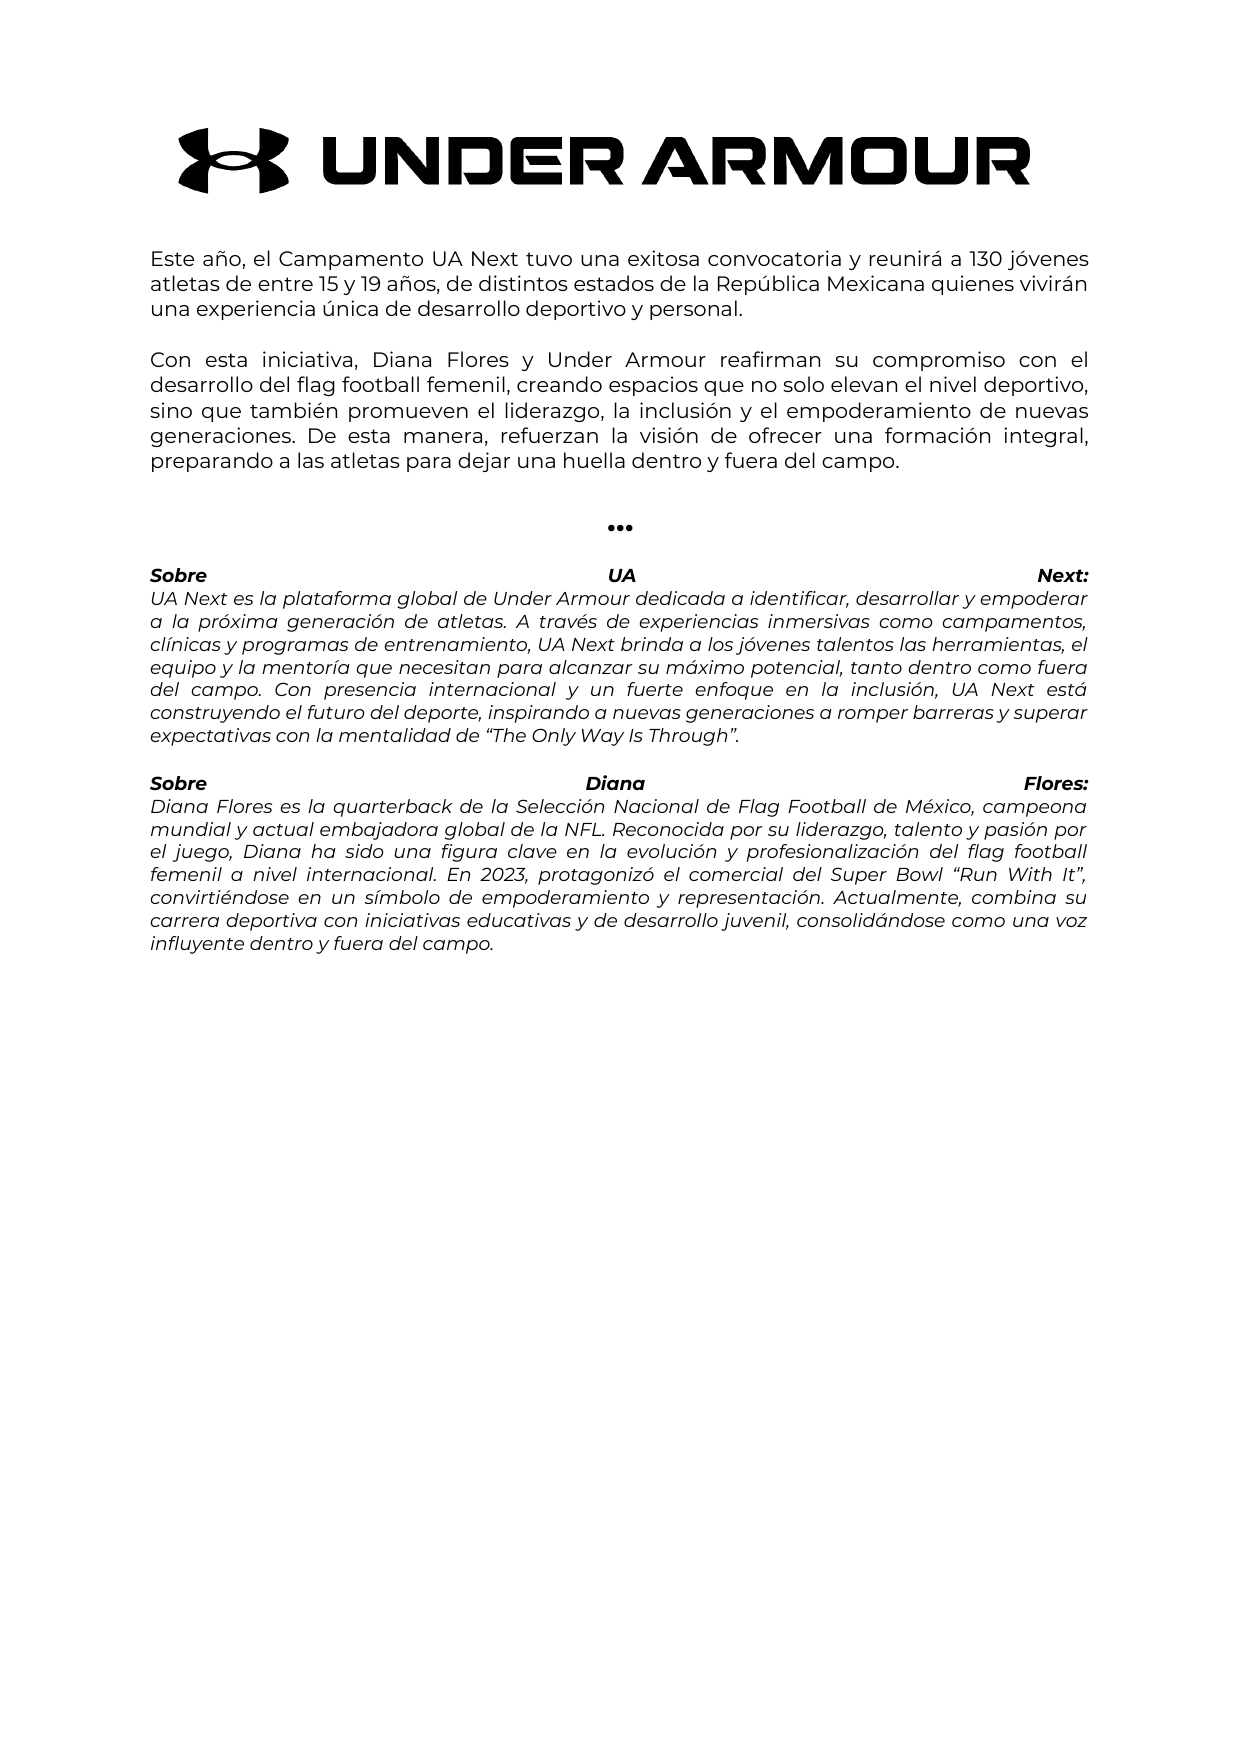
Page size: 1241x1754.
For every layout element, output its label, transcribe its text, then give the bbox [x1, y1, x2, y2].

picture [150, 100, 1059, 221]
text Con esta iniciativa, Diana Flores y Under Armour reafirman su compromiso con el desarrollo del flag football femenil, creando espacios que no solo elevan el nivel deportivo, sino que también promueven el liderazgo, la inclusión y el empoderamiento de nuevas generaciones. De esta manera, refuerzan la visión de ofrecer una formación integral, preparando a las atletas para dejar una huella dentro y fuera del campo. [150, 347, 1090, 474]
text Sobre Diana Flores: Diana Flores es la quarterback de la Selección Nacional de Flag Football de México, campeona mundial y actual embajadora global de la NFL. Reconocida por su liderazgo, talento y pasión por el juego, Diana ha sido una figura clave en la evolución y profesionalización del flag football femenil a nivel internacional. En 2023, protagonizó el comercial del Super Bowl “Run With It”, convirtiéndose en un símbolo de empoderamiento y representación. Actualmente, combina su carrera deportiva con iniciativas educativas y de desarrollo juvenil, consolidándose como una voz influyente dentro y fuera del campo. [150, 772, 1090, 955]
text Sobre UA Next: UA Next es la plataforma global de Under Armour dedicada a identificar, desarrollar y empoderar a la próxima generación de atletas. A través de experiencias inmersivas como campamentos, clínicas y programas de entrenamiento, UA Next brinda a los jóvenes talentos las herramientas, el equipo y la mentoría que necesitan para alcanzar su máximo potencial, tanto dentro como fuera del campo. Con presencia internacional y un fuerte enfoque en la inclusión, UA Next está construyendo el futuro del deporte, inspirando a nuevas generaciones a romper barreras y superar expectativas con la mentalidad de “The Only Way Is Through”. [150, 565, 1090, 747]
text … [150, 499, 1090, 540]
text Este año, el Campamento UA Next tuvo una exitosa convocatoria y reunirá a 130 jóvenes atletas de entre 15 y 19 años, de distintos estados de la República Mexicana quienes vivirán una experiencia única de desarrollo deportivo y personal. [150, 246, 1090, 322]
